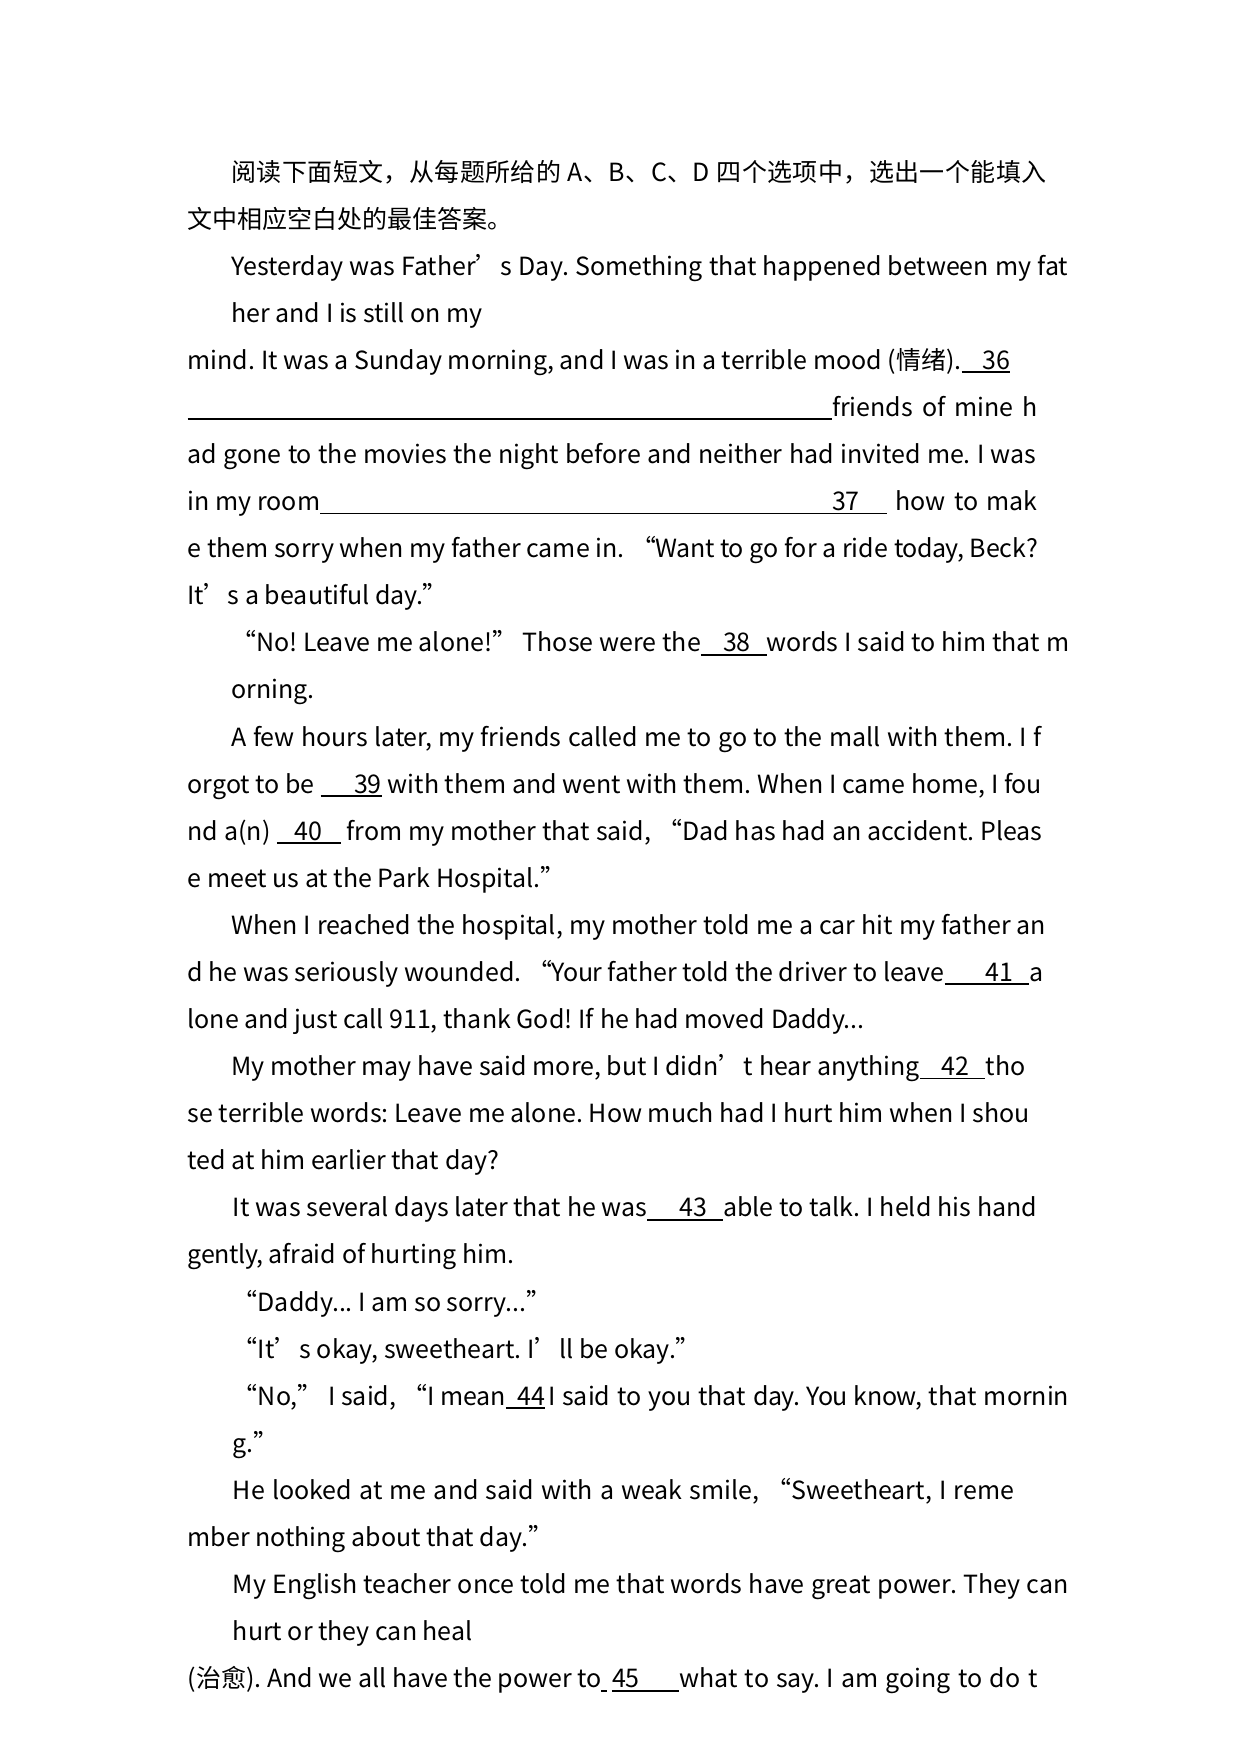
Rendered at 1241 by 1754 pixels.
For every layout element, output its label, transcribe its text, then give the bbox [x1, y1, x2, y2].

text “No! Leave me alone!” Those were the 38 words I said to him that morning. [231, 623, 1069, 706]
text Yesterday was Father’s Day. Something that happened between my father and I is still on my [231, 246, 1069, 329]
text “No,” I said, “I mean 44 I said to you that day. You know, that morning.” [233, 1376, 1069, 1459]
text He looked at me and said with a weak smile, “Sweetheart, I remember nothing about that day.” [187, 1470, 1015, 1554]
text mind. It was a Sunday morning, and I was in a terrible mood (情绪). 36 friends of mine had gone to the movies the night before and neither had invited me. I was in my room 37 how to make them sorry when my father came in. “Want to go for a ride today, Beck? It’s a beautiful day.” [187, 340, 1038, 612]
text A few hours later, my friends called me to go to the mall with them. I forgot to be 39 with them and went with them. When I came home, I found a(n) 40 from my mother that said, “Dad has had an accident. Please meet us at the Park Hospital.” [187, 717, 1043, 894]
text When I reached the hospital, my mother told me a car hit my father and he was seriously wounded. “Your father told the driver to leave 41 alone and just call 911, thank God! If he had moved Daddy... [187, 905, 1048, 1036]
text It was several days later that he was 43 able to talk. I held his hand gently, afraid of hurting him. [187, 1188, 1038, 1271]
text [187, 1659, 1038, 1695]
text My mother may have said more, but I didn’t hear anything 42 those terrible words: Leave me alone. How much had I hurt him when I shouted at him earlier that day? [187, 1047, 1031, 1177]
text “Daddy... I am so sorry...” [233, 1282, 1069, 1318]
text “It’s okay, sweetheart. I’ll be okay.” [233, 1329, 1069, 1365]
text My English teacher once told me that words have great power. They can hurt or they can heal [233, 1564, 1069, 1648]
text 阅读下面短文，从每题所给的A、B、C、D 四个选项中，选出一个能填入文中相应空白处的最佳答案。 [187, 152, 1048, 235]
